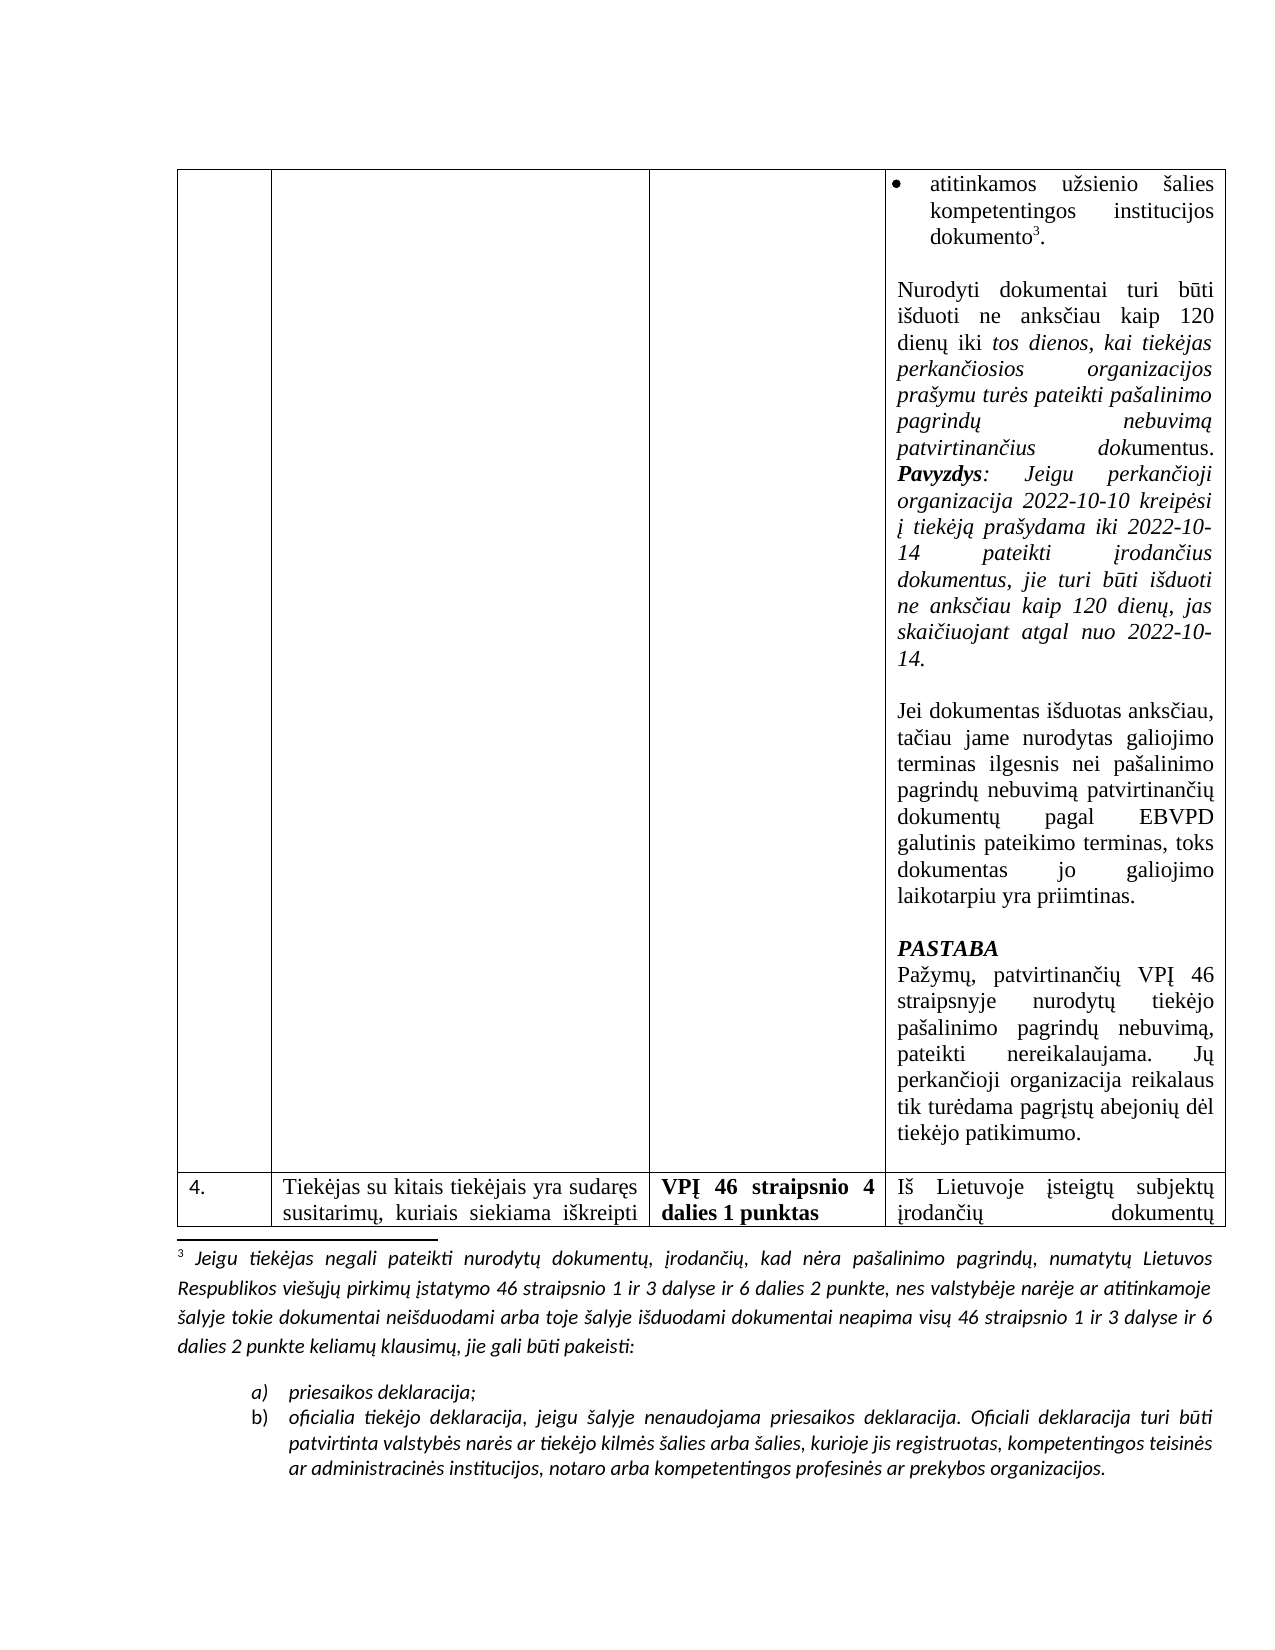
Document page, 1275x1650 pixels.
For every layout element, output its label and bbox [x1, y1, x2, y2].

table_cell [178, 1173, 271, 1226]
table_cell [178, 170, 271, 1172]
table_cell [272, 170, 649, 1172]
table_cell [650, 170, 885, 1172]
table_cell [886, 1173, 1225, 1226]
table_cell [272, 1173, 649, 1226]
table_cell [886, 170, 1225, 1172]
table_cell [650, 1173, 885, 1226]
